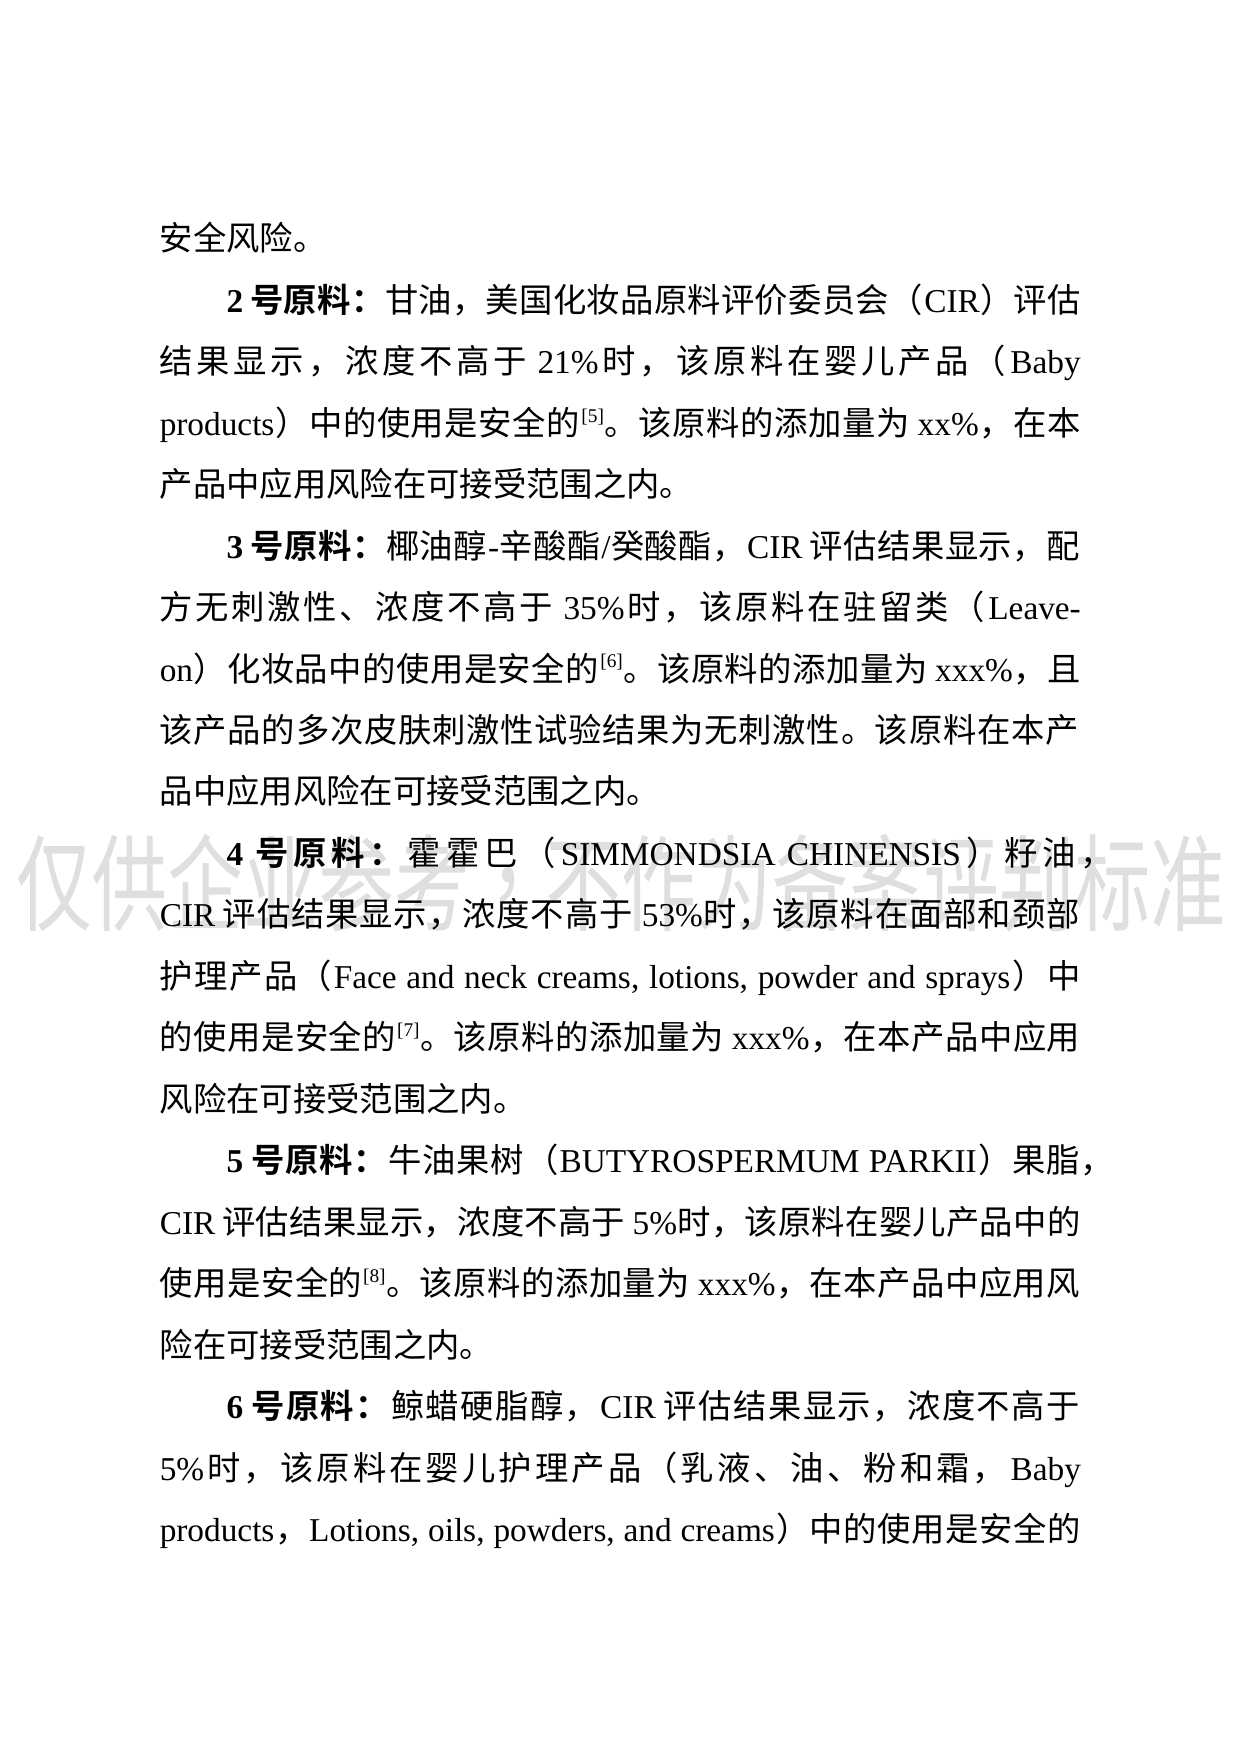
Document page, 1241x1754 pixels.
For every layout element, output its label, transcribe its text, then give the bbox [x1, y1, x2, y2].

text 3号原料：椰油醇-辛酸酯/癸酸酯，CIR评估结果显示，配方无刺激性、浓度不高于35%时，该原料在驻留类（Leave-on）化妆品中的使用是安全的[6]。该原料的添加量为xxx%，且该产品的多次皮肤刺激性试验结果为无刺激性。该原料在本产品中应用风险在可接受范围之内。 [159, 509, 1081, 816]
text 2号原料：甘油，美国化妆品原料评价委员会（CIR）评估结果显示，浓度不高于21%时，该原料在婴儿产品（Baby products）中的使用是安全的[5]。该原料的添加量为xx%，在本产品中应用风险在可接受范围之内。 [159, 263, 1081, 509]
text 4号原料：霍霍巴（SIMMONDSIA CHINENSIS）籽油，CIR评估结果显示，浓度不高于53%时，该原料在面部和颈部护理产品（Face and neck creams, lotions, powder and sprays）中的使用是安全的[7]。该原料的添加量为xxx%，在本产品中应用风险在可接受范围之内。 [159, 816, 1081, 1123]
text 5号原料：牛油果树（BUTYROSPERMUM PARKII）果脂，CIR评估结果显示，浓度不高于5%时，该原料在婴儿产品中的使用是安全的[8]。该原料的添加量为xxx%，在本产品中应用风险在可接受范围之内。 [159, 1123, 1081, 1369]
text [159, 202, 1081, 263]
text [159, 1369, 1081, 1554]
